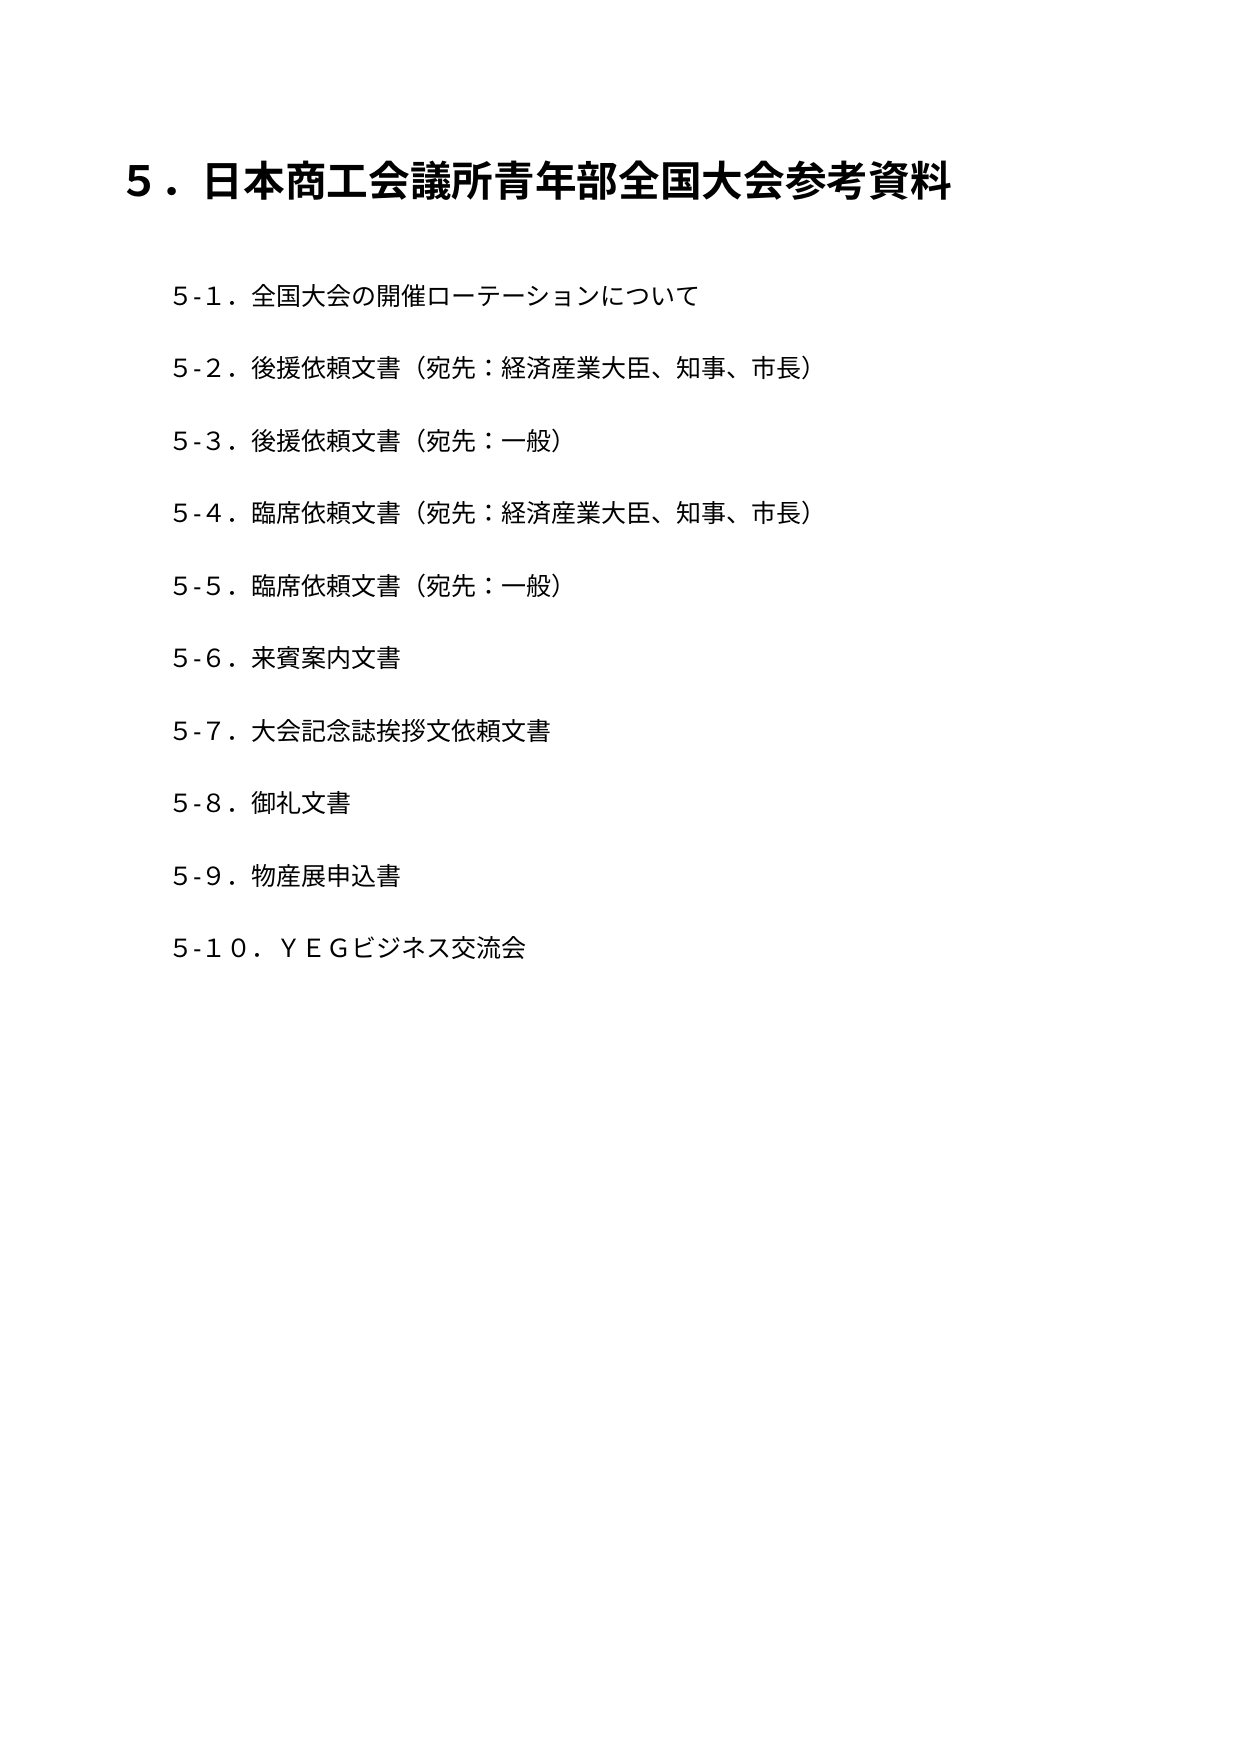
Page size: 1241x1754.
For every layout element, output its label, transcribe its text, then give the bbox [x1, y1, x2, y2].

text ５-７．大会記念誌挨拶文依頼文書 [118, 711, 1122, 747]
text ５-２．後援依頼文書（宛先：経済産業大臣、知事、市長） [118, 349, 1122, 385]
text ５-３．後援依頼文書（宛先：一般） [118, 421, 1122, 457]
text ５-１．全国大会の開催ローテーションについて [118, 276, 1122, 312]
text ５-１０．ＹＥＧビジネス交流会 [118, 929, 1122, 965]
text ５-４．臨席依頼文書（宛先：経済産業大臣、知事、市長） [118, 494, 1122, 530]
text ５．日本商工会議所青年部全国大会参考資料 [118, 148, 1122, 208]
text ５-５．臨席依頼文書（宛先：一般） [118, 566, 1122, 602]
text ５-９．物産展申込書 [118, 856, 1122, 892]
text ５-６．来賓案内文書 [118, 639, 1122, 675]
text ５-８．御礼文書 [118, 784, 1122, 820]
